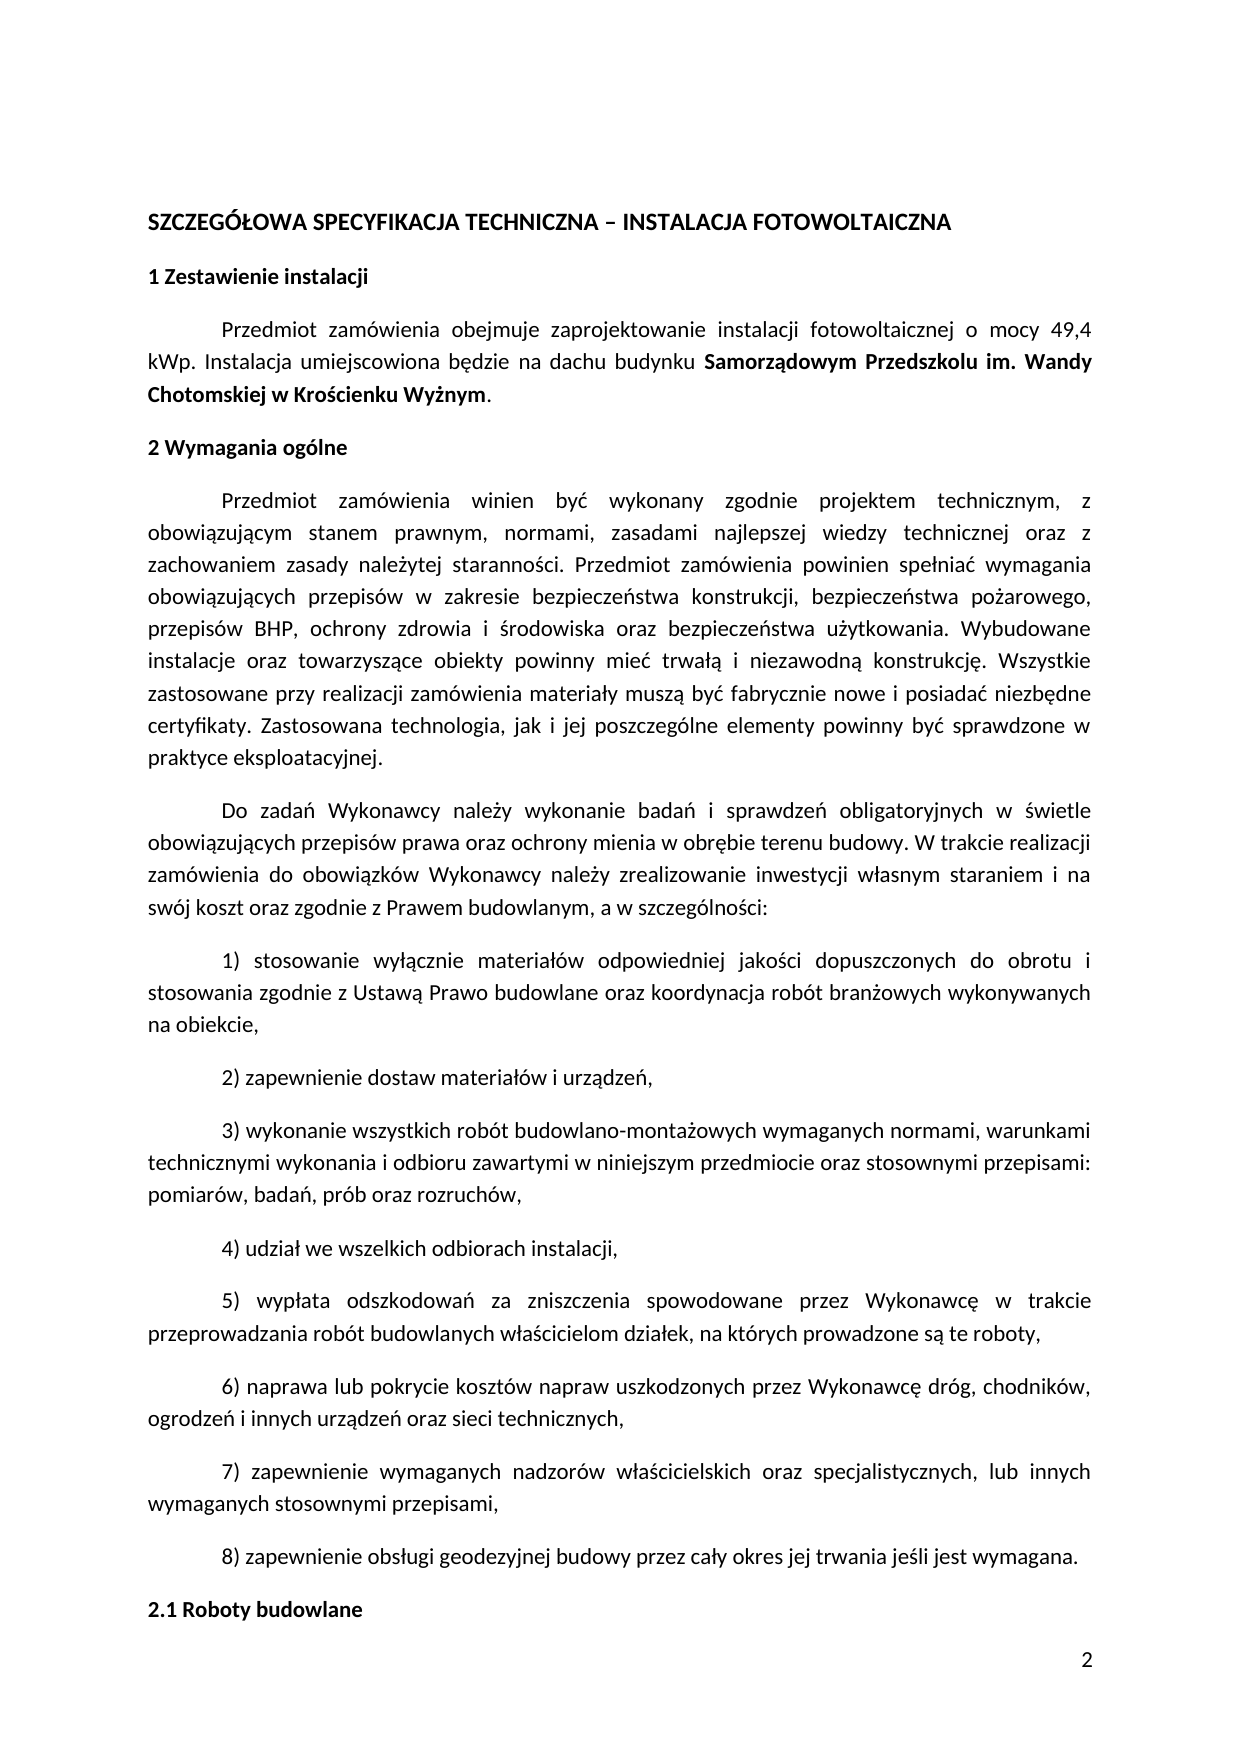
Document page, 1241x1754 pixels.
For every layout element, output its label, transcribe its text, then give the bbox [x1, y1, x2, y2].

text 2) zapewnienie dostaw materiałów i urządzeń, [148, 1063, 1092, 1091]
text SZCZEGÓŁOWA SPECYFIKACJA TECHNICZNA – INSTALACJA FOTOWOLTAICZNA [148, 206, 1092, 237]
text 5) wypłata odszkodowań za zniszczenia spowodowane przez Wykonawcę w trakcie przeprowadzania robót budowlanych właścicielom działek, na których prowadzone są te roboty, [148, 1287, 1092, 1347]
text 6) naprawa lub pokrycie kosztów napraw uszkodzonych przez Wykonawcę dróg, chodników, ogrodzeń i innych urządzeń oraz sieci technicznych, [148, 1372, 1092, 1432]
text 8) zapewnienie obsługi geodezyjnej budowy przez cały okres jej trwania jeśli jest wymagana. [148, 1542, 1092, 1570]
text Przedmiot zamówienia winien być wykonany zgodnie projektem technicznym, z obowiązującym stanem prawnym, normami, zasadami najlepszej wiedzy technicznej oraz z zachowaniem zasady należytej staranności. Przedmiot zamówienia powinien spełniać wymagania obowiązujących przepisów w zakresie bezpieczeństwa konstrukcji, bezpieczeństwa pożarowego, przepisów BHP, ochrony zdrowia i środowiska oraz bezpieczeństwa użytkowania. Wybudowane instalacje oraz towarzyszące obiekty powinny mieć trwałą i niezawodną konstrukcję. Wszystkie zastosowane przy realizacji zamówienia materiały muszą być fabrycznie nowe i posiadać niezbędne certyfikaty. Zastosowana technologia, jak i jej poszczególne elementy powinny być sprawdzone w praktyce eksploatacyjnej. [148, 486, 1092, 771]
text 4) udział we wszelkich odbiorach instalacji, [148, 1234, 1092, 1262]
text 2.1 Roboty budowlane [148, 1595, 1092, 1623]
text 1 Zestawienie instalacji [148, 262, 1092, 290]
text 3) wykonanie wszystkich robót budowlano-montażowych wymaganych normami, warunkami technicznymi wykonania i odbioru zawartymi w niniejszym przedmiocie oraz stosownymi przepisami: pomiarów, badań, prób oraz rozruchów, [148, 1116, 1092, 1209]
text 1) stosowanie wyłącznie materiałów odpowiedniej jakości dopuszczonych do obrotu i stosowania zgodnie z Ustawą Prawo budowlane oraz koordynacja robót branżowych wykonywanych na obiekcie, [148, 946, 1092, 1038]
text Przedmiot zamówienia obejmuje zaprojektowanie instalacji fotowoltaicznej o mocy 49,4 kWp. Instalacja umiejscowiona będzie na dachu budynku Samorządowym Przedszkolu im. Wandy Chotomskiej w Krościenku Wyżnym. [148, 315, 1092, 408]
text 2 Wymagania ogólne [148, 433, 1092, 461]
text Do zadań Wykonawcy należy wykonanie badań i sprawdzeń obligatoryjnych w świetle obowiązujących przepisów prawa oraz ochrony mienia w obrębie terenu budowy. W trakcie realizacji zamówienia do obowiązków Wykonawcy należy zrealizowanie inwestycji własnym staraniem i na swój koszt oraz zgodnie z Prawem budowlanym, a w szczególności: [148, 796, 1092, 921]
text 7) zapewnienie wymaganych nadzorów właścicielskich oraz specjalistycznych, lub innych wymaganych stosownymi przepisami, [148, 1457, 1092, 1517]
